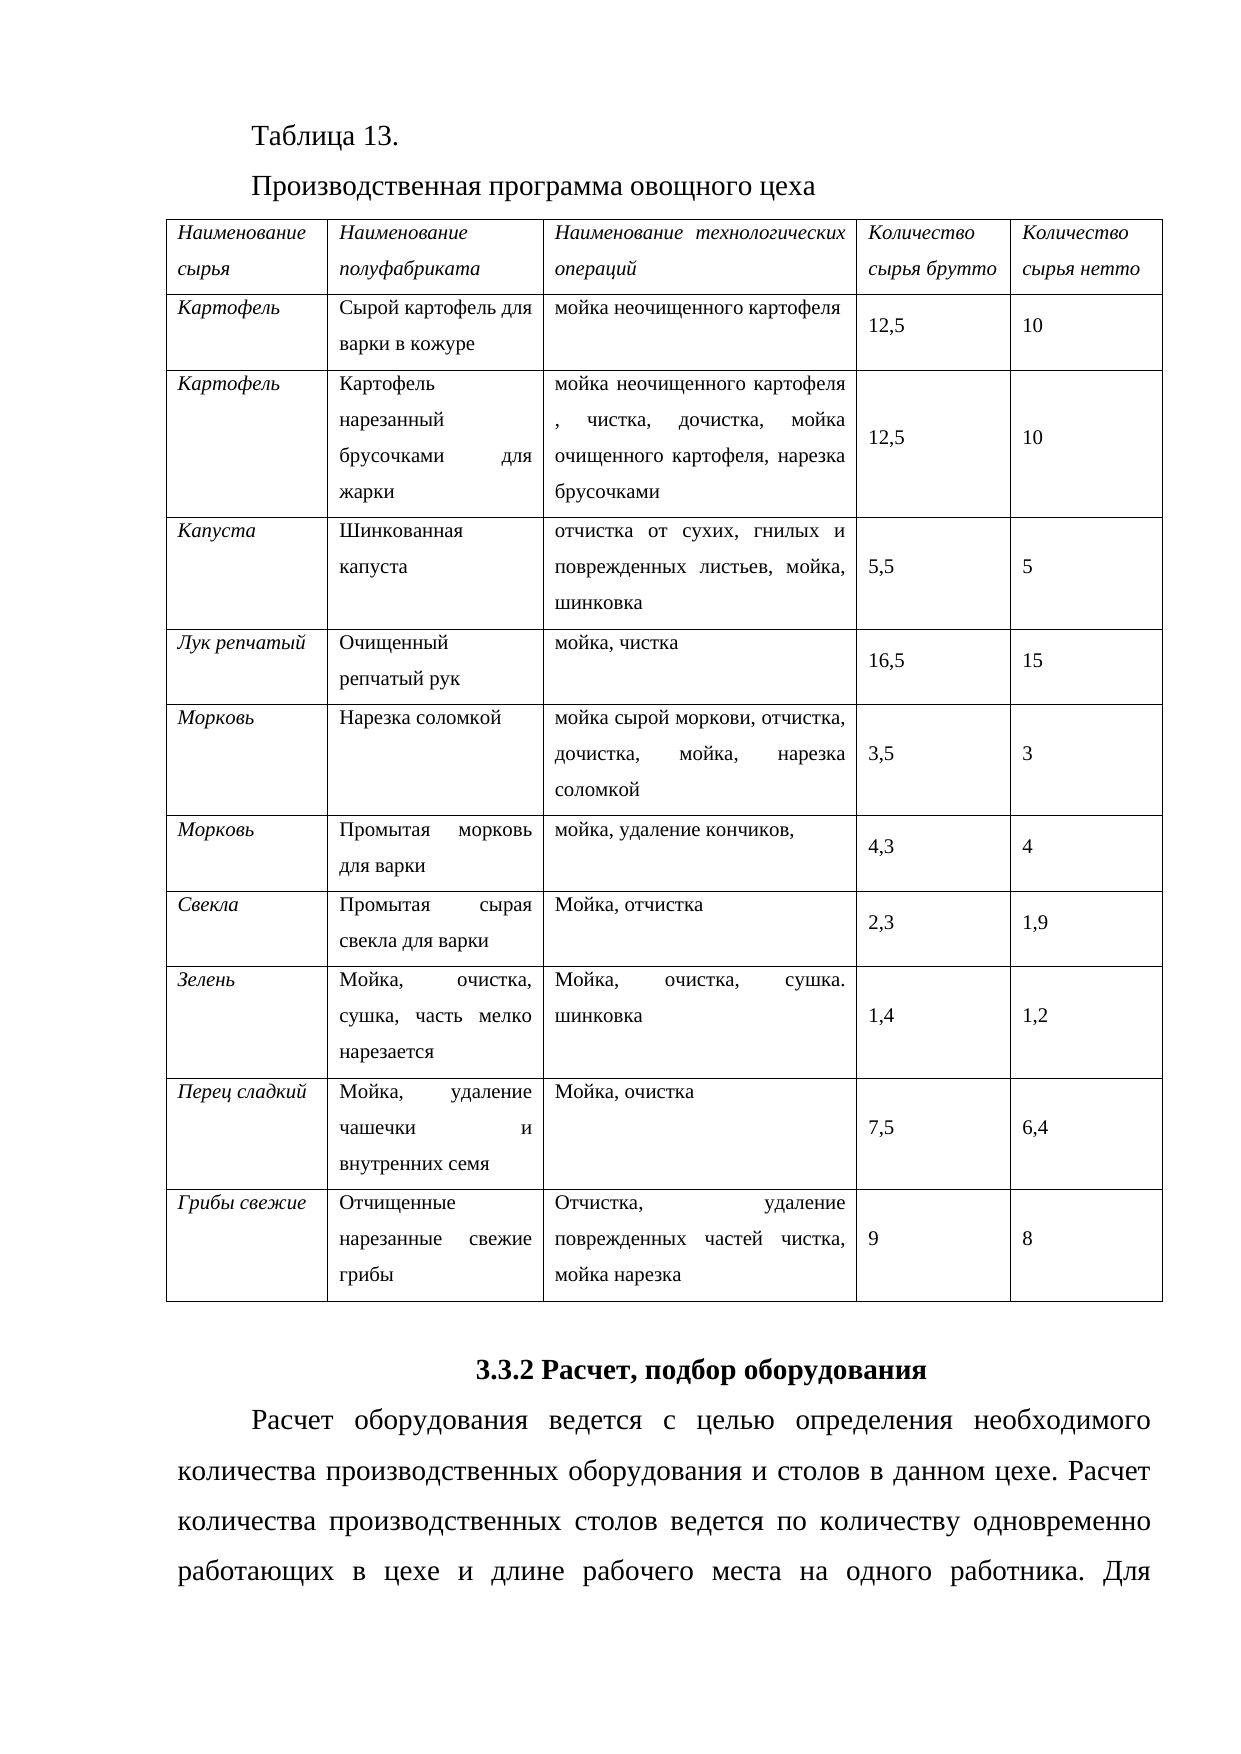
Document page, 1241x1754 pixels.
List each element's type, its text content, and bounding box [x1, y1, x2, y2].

table_header Наименование полуфабриката [328, 220, 543, 294]
table_cell Лук репчатый [167, 630, 327, 704]
table_cell Сырой картофель для варки в кожуре [328, 295, 543, 369]
table_cell 16,5 [857, 630, 1010, 704]
table_cell 9 [857, 1190, 1010, 1301]
table_cell 1,2 [1011, 967, 1162, 1078]
table_cell 2,3 [857, 892, 1010, 966]
table_cell Картофель [167, 371, 327, 517]
table_cell 6,4 [1011, 1079, 1162, 1189]
table_cell 4,3 [857, 816, 1010, 891]
table_cell Морковь [167, 816, 327, 891]
table_cell Капуста [167, 518, 327, 628]
table_cell 12,5 [857, 371, 1010, 517]
table_cell Мойка, очистка, сушка. шинковка [544, 967, 856, 1078]
table_cell мойка, удаление кончиков, [544, 816, 856, 891]
table_cell Нарезка соломкой [328, 705, 543, 815]
table_cell Очищенный репчатый рук [328, 630, 543, 704]
table_cell мойка неочищенного картофеля , чистка, дочистка, мойка очищенного картофеля, нарезка брусочками [544, 371, 856, 517]
table_cell Морковь [167, 705, 327, 815]
table_cell Мойка, отчистка [544, 892, 856, 966]
table_header Количество сырья брутто [857, 220, 1010, 294]
table_header Наименование сырья [167, 220, 327, 294]
text 3.3.2 Расчет, подбор оборудования [177, 1352, 1152, 1386]
table_cell Зелень [167, 967, 327, 1078]
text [177, 1402, 1152, 1587]
table_cell мойка неочищенного картофеля [544, 295, 856, 369]
table_cell Грибы свежие [167, 1190, 327, 1301]
table_cell 4 [1011, 816, 1162, 891]
table_cell Шинкованная капуста [328, 518, 543, 628]
table_cell 5 [1011, 518, 1162, 628]
table_cell 1,4 [857, 967, 1010, 1078]
table_cell Промытая морковь для варки [328, 816, 543, 891]
table_cell 8 [1011, 1190, 1162, 1301]
text Таблица 13. [177, 118, 1152, 152]
table_header Наименование технологических операций [544, 220, 856, 294]
table_cell Свекла [167, 892, 327, 966]
table_cell Отчищенные нарезанные свежие грибы [328, 1190, 543, 1301]
table_cell 12,5 [857, 295, 1010, 369]
table_cell 10 [1011, 295, 1162, 369]
table_cell Мойка, очистка, сушка, часть мелко нарезается [328, 967, 543, 1078]
table_cell 7,5 [857, 1079, 1010, 1189]
table_header Количество сырья нетто [1011, 220, 1162, 294]
table_cell 5,5 [857, 518, 1010, 628]
table_cell 10 [1011, 371, 1162, 517]
table_cell 3,5 [857, 705, 1010, 815]
table_cell Мойка, очистка [544, 1079, 856, 1189]
table_cell Картофель [167, 295, 327, 369]
table_cell 1,9 [1011, 892, 1162, 966]
table_cell мойка, чистка [544, 630, 856, 704]
table_cell 15 [1011, 630, 1162, 704]
table_cell 3 [1011, 705, 1162, 815]
text Производственная программа овощного цеха [177, 168, 1152, 202]
table_cell отчистка от сухих, гнилых и поврежденных листьев, мойка, шинковка [544, 518, 856, 628]
table_cell Отчистка, удаление поврежденных частей чистка, мойка нарезка [544, 1190, 856, 1301]
table_cell Мойка, удаление чашечки и внутренних семя [328, 1079, 543, 1189]
table_cell мойка сырой моркови, отчистка, дочистка, мойка, нарезка соломкой [544, 705, 856, 815]
table_cell Картофель нарезанный брусочками для жарки [328, 371, 543, 517]
table_cell Промытая сырая свекла для варки [328, 892, 543, 966]
table_cell Перец сладкий [167, 1079, 327, 1189]
